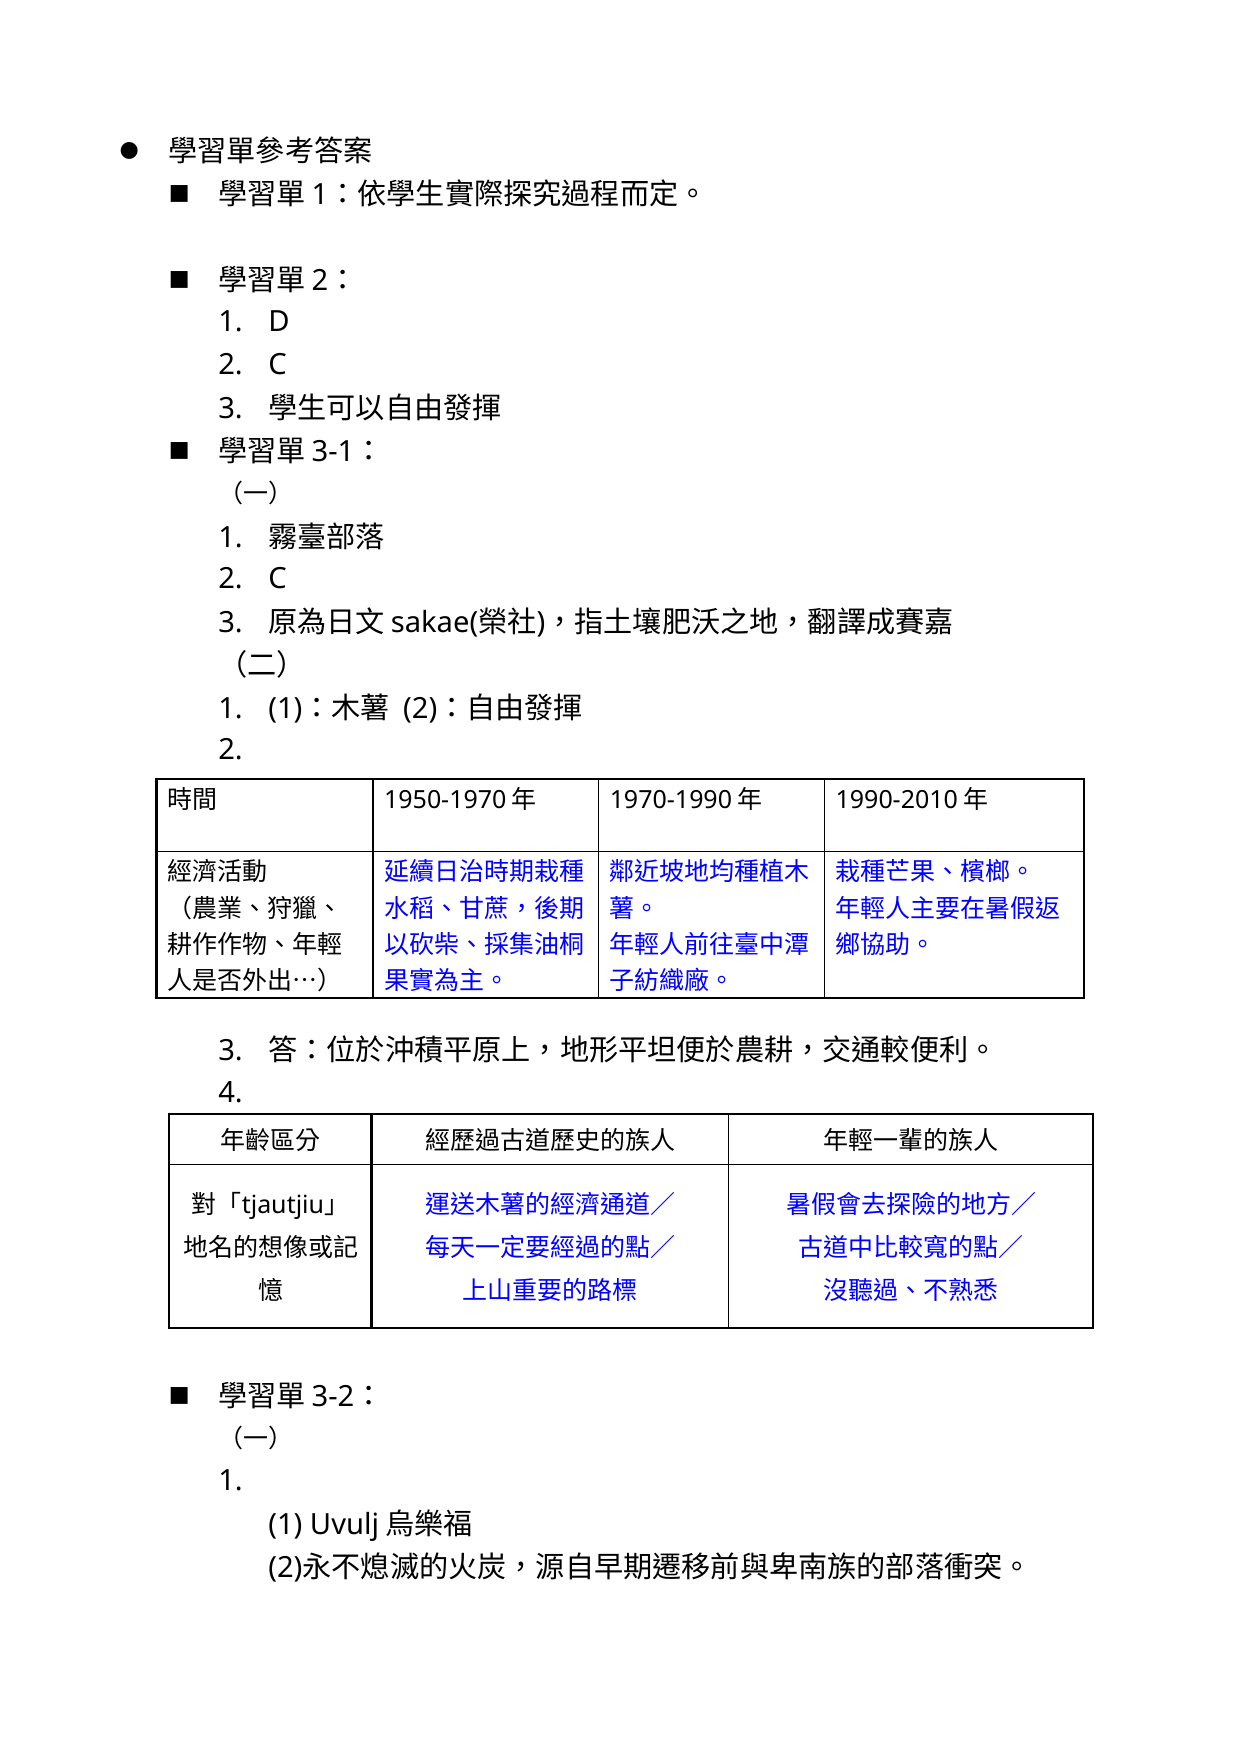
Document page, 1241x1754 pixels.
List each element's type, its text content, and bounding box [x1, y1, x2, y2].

text (2)永不熄滅的火炭，源自早期遷移前與卑南族的部落衝突。 [268, 1543, 1122, 1586]
list 學習單1：依學生實際探究過程而定。 [168, 171, 1122, 213]
list 學習單參考答案 [118, 128, 1122, 171]
table_cell 延續日治時期栽種水稻、甘蔗，後期以砍柴、採集油桐果實為主。 [374, 852, 598, 997]
list 學習單3-1： [168, 427, 1122, 470]
table_cell 鄰近坡地均種植木薯。 年輕人前往臺中潭子紡織廠。 [599, 852, 824, 997]
table_header 經歷過古道歷史的族人 [373, 1115, 728, 1163]
list C [218, 342, 1122, 384]
list C [218, 556, 1122, 599]
table_header 年齡區分 [170, 1115, 370, 1163]
table_cell 暑假會去探險的地方／ 古道中比較寬的點／ 沒聽過、不熟悉 [729, 1165, 1092, 1327]
list （一） [218, 1415, 1122, 1458]
table_header 1950-1970年 [374, 780, 598, 851]
text （二） [218, 641, 1122, 684]
list 學習單3-2： [168, 1372, 1122, 1415]
list D [218, 299, 1122, 342]
table_header 時間 [158, 780, 372, 851]
table_header 1990-2010年 [825, 780, 1083, 851]
table_cell 經濟活動 （農業、狩獵、耕作作物、年輕人是否外出…） [158, 852, 372, 997]
table_cell 對「tjautjiu」地名的想像或記憶 [170, 1165, 370, 1327]
table_header 年輕一輩的族人 [729, 1115, 1092, 1163]
table_cell 運送木薯的經濟通道／ 每天一定要經過的點／ 上山重要的路標 [373, 1165, 728, 1327]
list 學習單2： [168, 256, 1122, 299]
table_cell 栽種芒果、檳榔。 年輕人主要在暑假返鄉協助。 [825, 852, 1083, 997]
list （一） [218, 470, 1122, 513]
list (1)：木薯 (2)：自由發揮 [218, 684, 1122, 727]
list 學生可以自由發揮 [218, 384, 1122, 427]
list 答：位於沖積平原上，地形平坦便於農耕，交通較便利。 [218, 813, 1122, 1069]
table_header 1970-1990年 [599, 780, 824, 851]
list 原為日文sakae(榮社)，指土壤肥沃之地，翻譯成賽嘉 [218, 599, 1122, 641]
text (1) Uvulj烏樂福 [268, 1501, 1122, 1543]
list 霧臺部落 [218, 513, 1122, 556]
